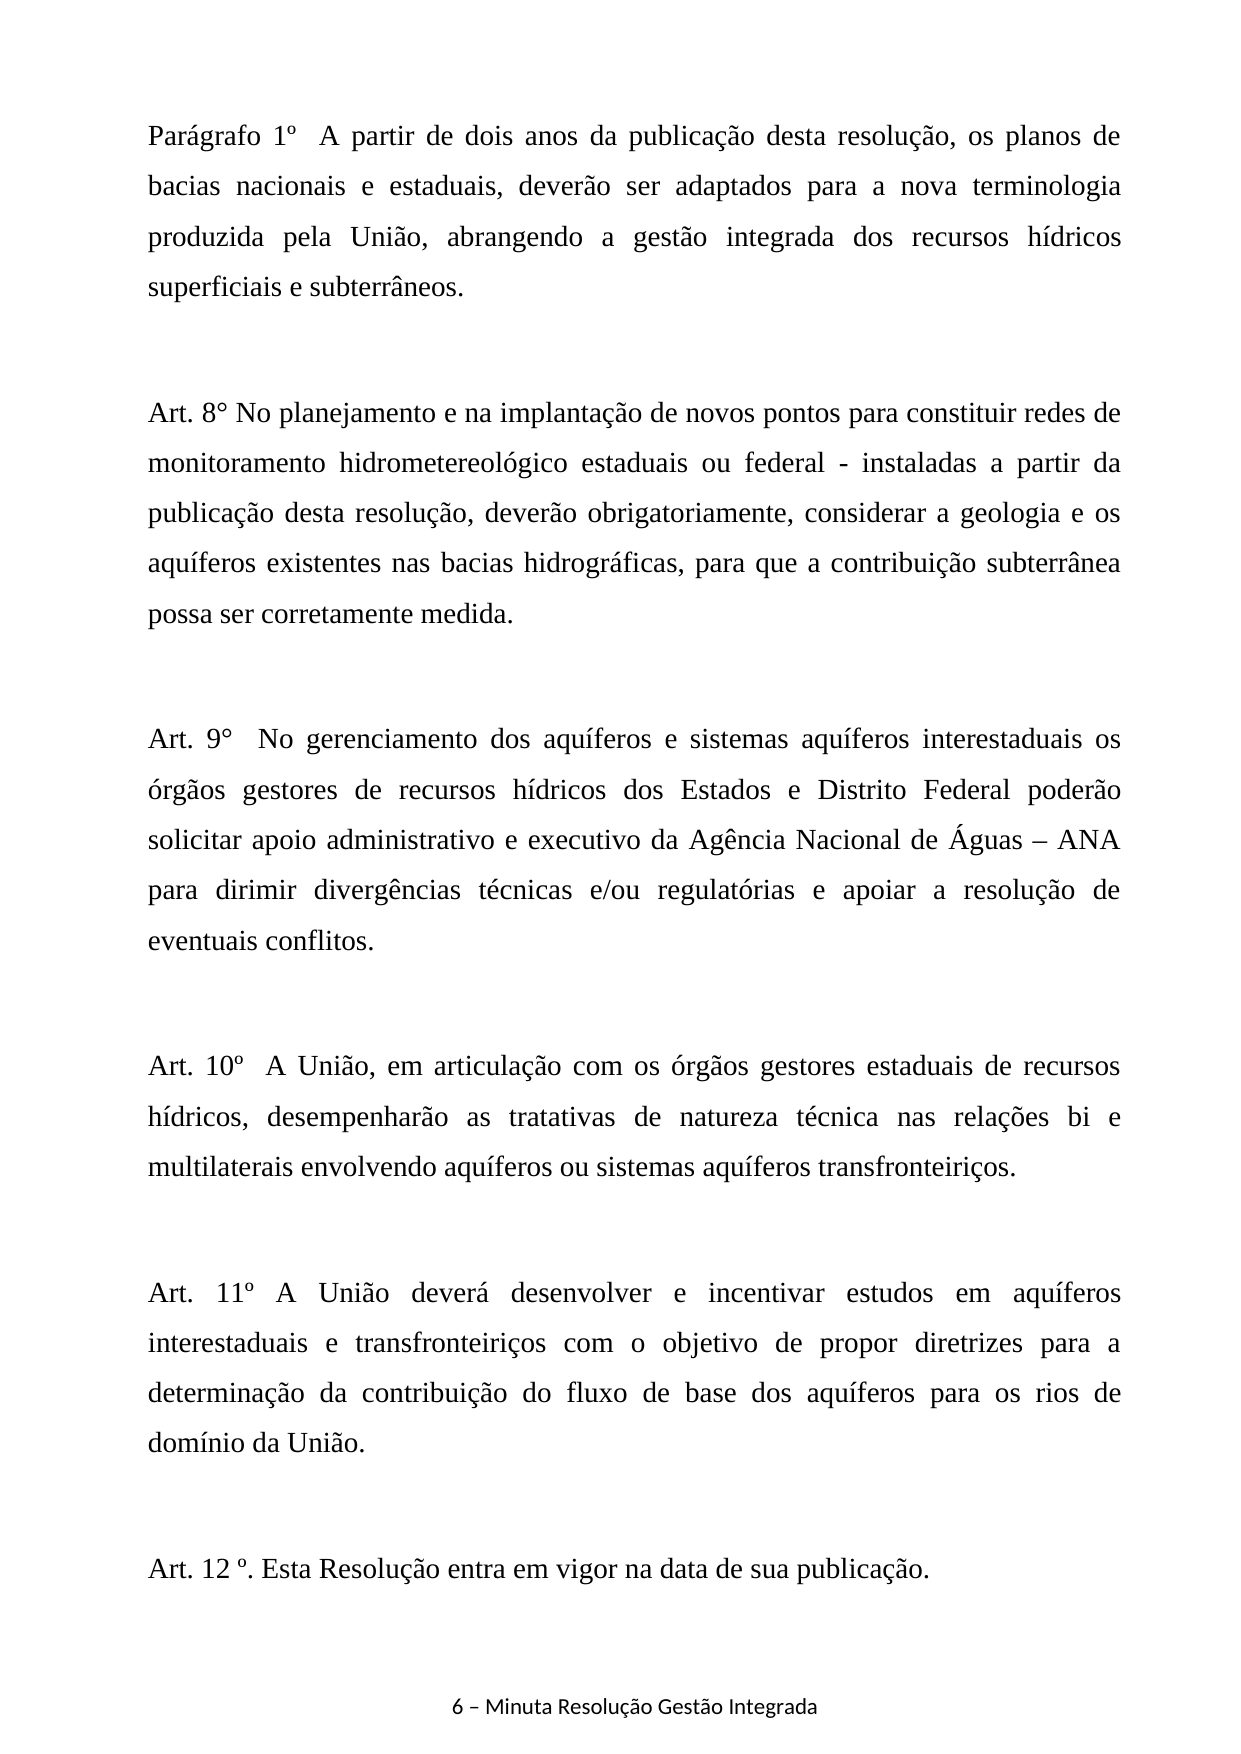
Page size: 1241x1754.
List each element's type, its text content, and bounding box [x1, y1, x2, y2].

text Art. 10º A União, em articulação com os órgãos gestores estaduais de recursos hídricos, desempenharão as tratativas de natureza técnica nas relações bi e multilaterais envolvendo aquíferos ou sistemas aquíferos transfronteiriços. [148, 1048, 1122, 1183]
text Art. 11º A União deverá desenvolver e incentivar estudos em aquíferos interestaduais e transfronteiriços com o objetivo de propor diretrizes para a determinação da contribuição do fluxo de base dos aquíferos para os rios de domínio da União. [148, 1275, 1122, 1459]
text Art. 12 º. Esta Resolução entra em vigor na data de sua publicação. [148, 1551, 1122, 1585]
text Art. 8° No planejamento e na implantação de novos pontos para constituir redes de monitoramento hidrometereológico estaduais ou federal - instaladas a partir da publicação desta resolução, deverão obrigatoriamente, considerar a geologia e os aquíferos existentes nas bacias hidrográficas, para que a contribuição subterrânea possa ser corretamente medida. [148, 395, 1122, 629]
text Parágrafo 1º A partir de dois anos da publicação desta resolução, os planos de bacias nacionais e estaduais, deverão ser adaptados para a nova terminologia produzida pela União, abrangendo a gestão integrada dos recursos hídricos superficiais e subterrâneos. [148, 118, 1122, 303]
text Art. 9° No gerenciamento dos aquíferos e sistemas aquíferos interestaduais os órgãos gestores de recursos hídricos dos Estados e Distrito Federal poderão solicitar apoio administrativo e executivo da Agência Nacional de Águas – ANA para dirimir divergências técnicas e/ou regulatórias e apoiar a resolução de eventuais conflitos. [148, 722, 1122, 956]
